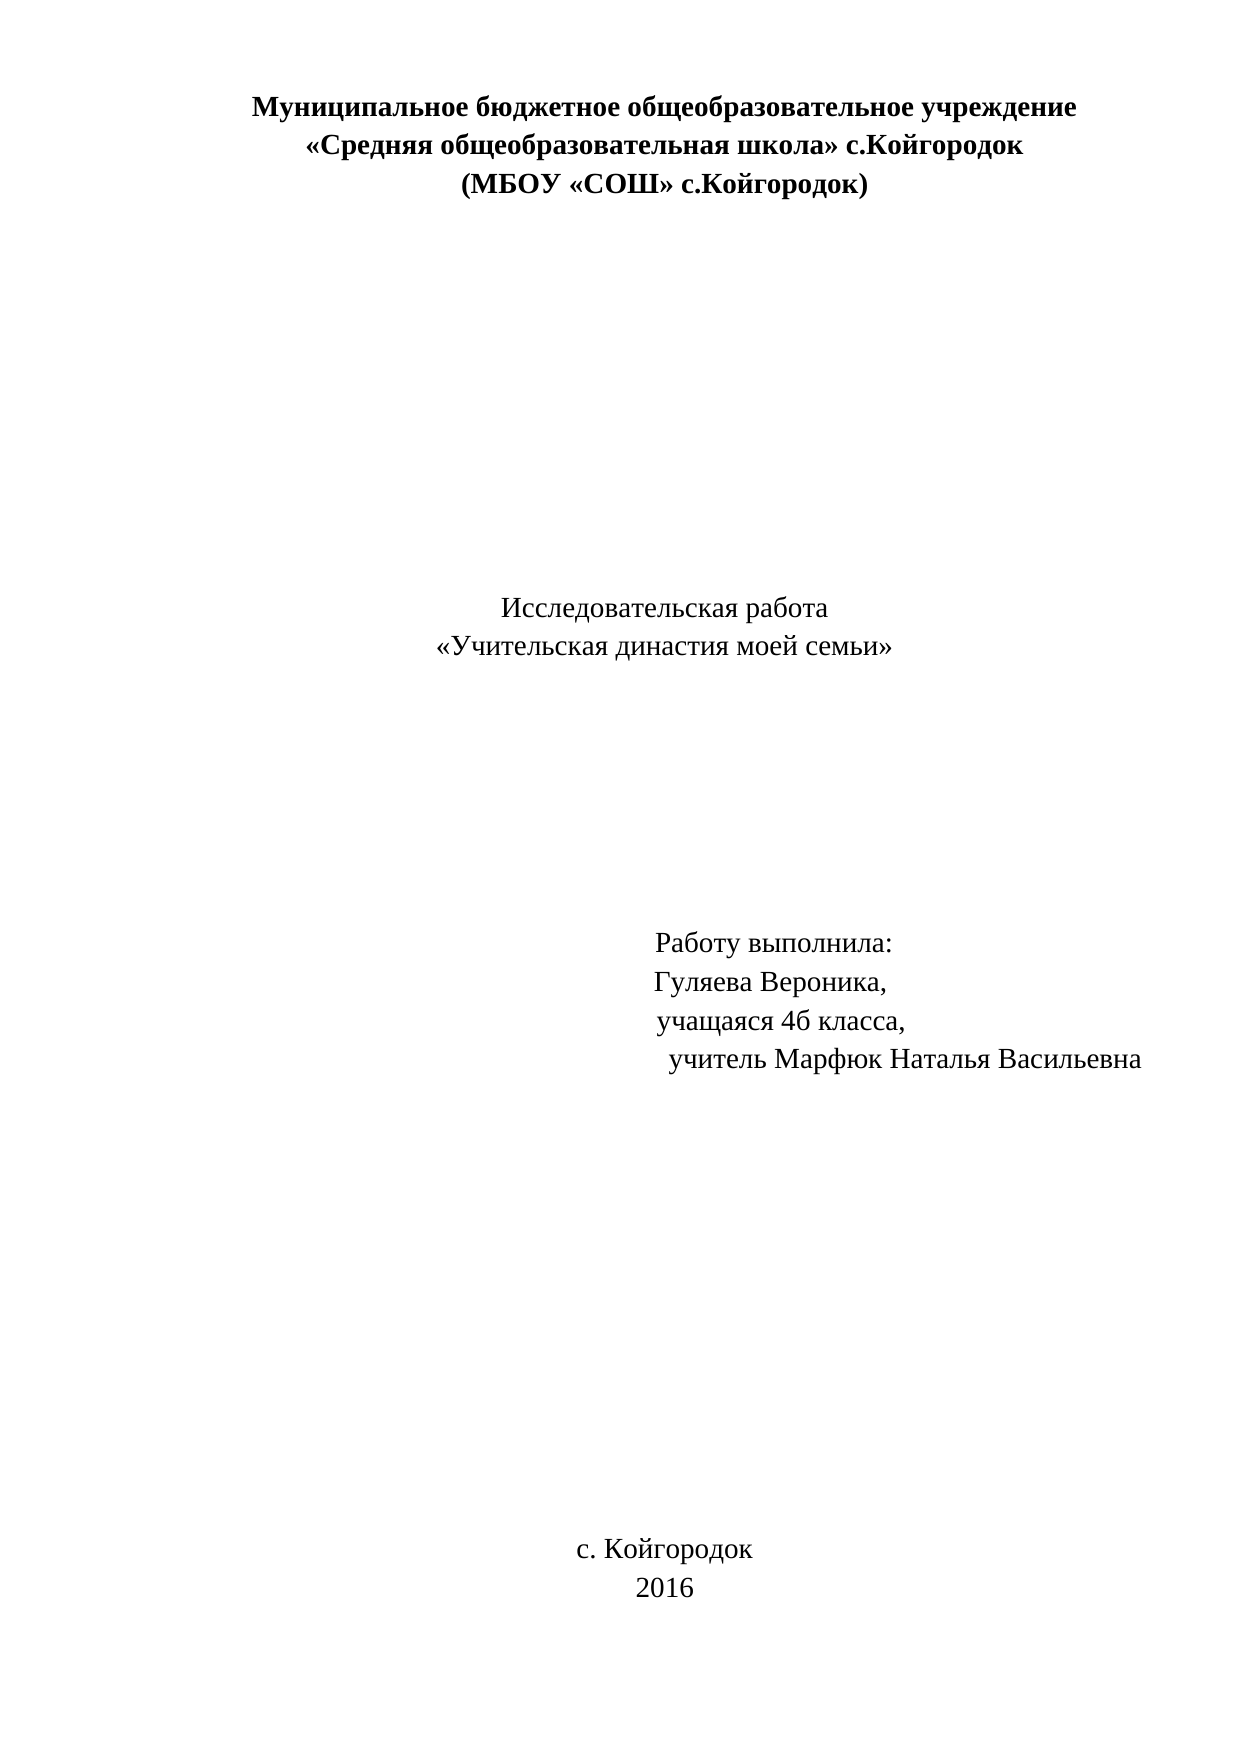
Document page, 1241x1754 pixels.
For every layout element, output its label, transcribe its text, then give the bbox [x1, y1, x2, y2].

text Муниципальное бюджетное общеобразовательное учреждение [177, 89, 1152, 122]
text Гуляева Вероника, [177, 964, 1152, 998]
text «Учительская династия моей семьи» [177, 628, 1152, 662]
text (МБОУ «СОШ» с.Койгородок) [177, 166, 1152, 199]
text с. Койгородок [177, 1531, 1152, 1565]
text учитель Марфюк Наталья Васильевна [177, 1041, 1152, 1075]
text 2016 [177, 1570, 1152, 1603]
text Работу выполнила: [177, 926, 1152, 959]
text «Средняя общеобразовательная школа» с.Койгородок [177, 127, 1152, 161]
text учащаяся 4б класса, [177, 1003, 1152, 1036]
text Исследовательская работа [177, 590, 1152, 623]
